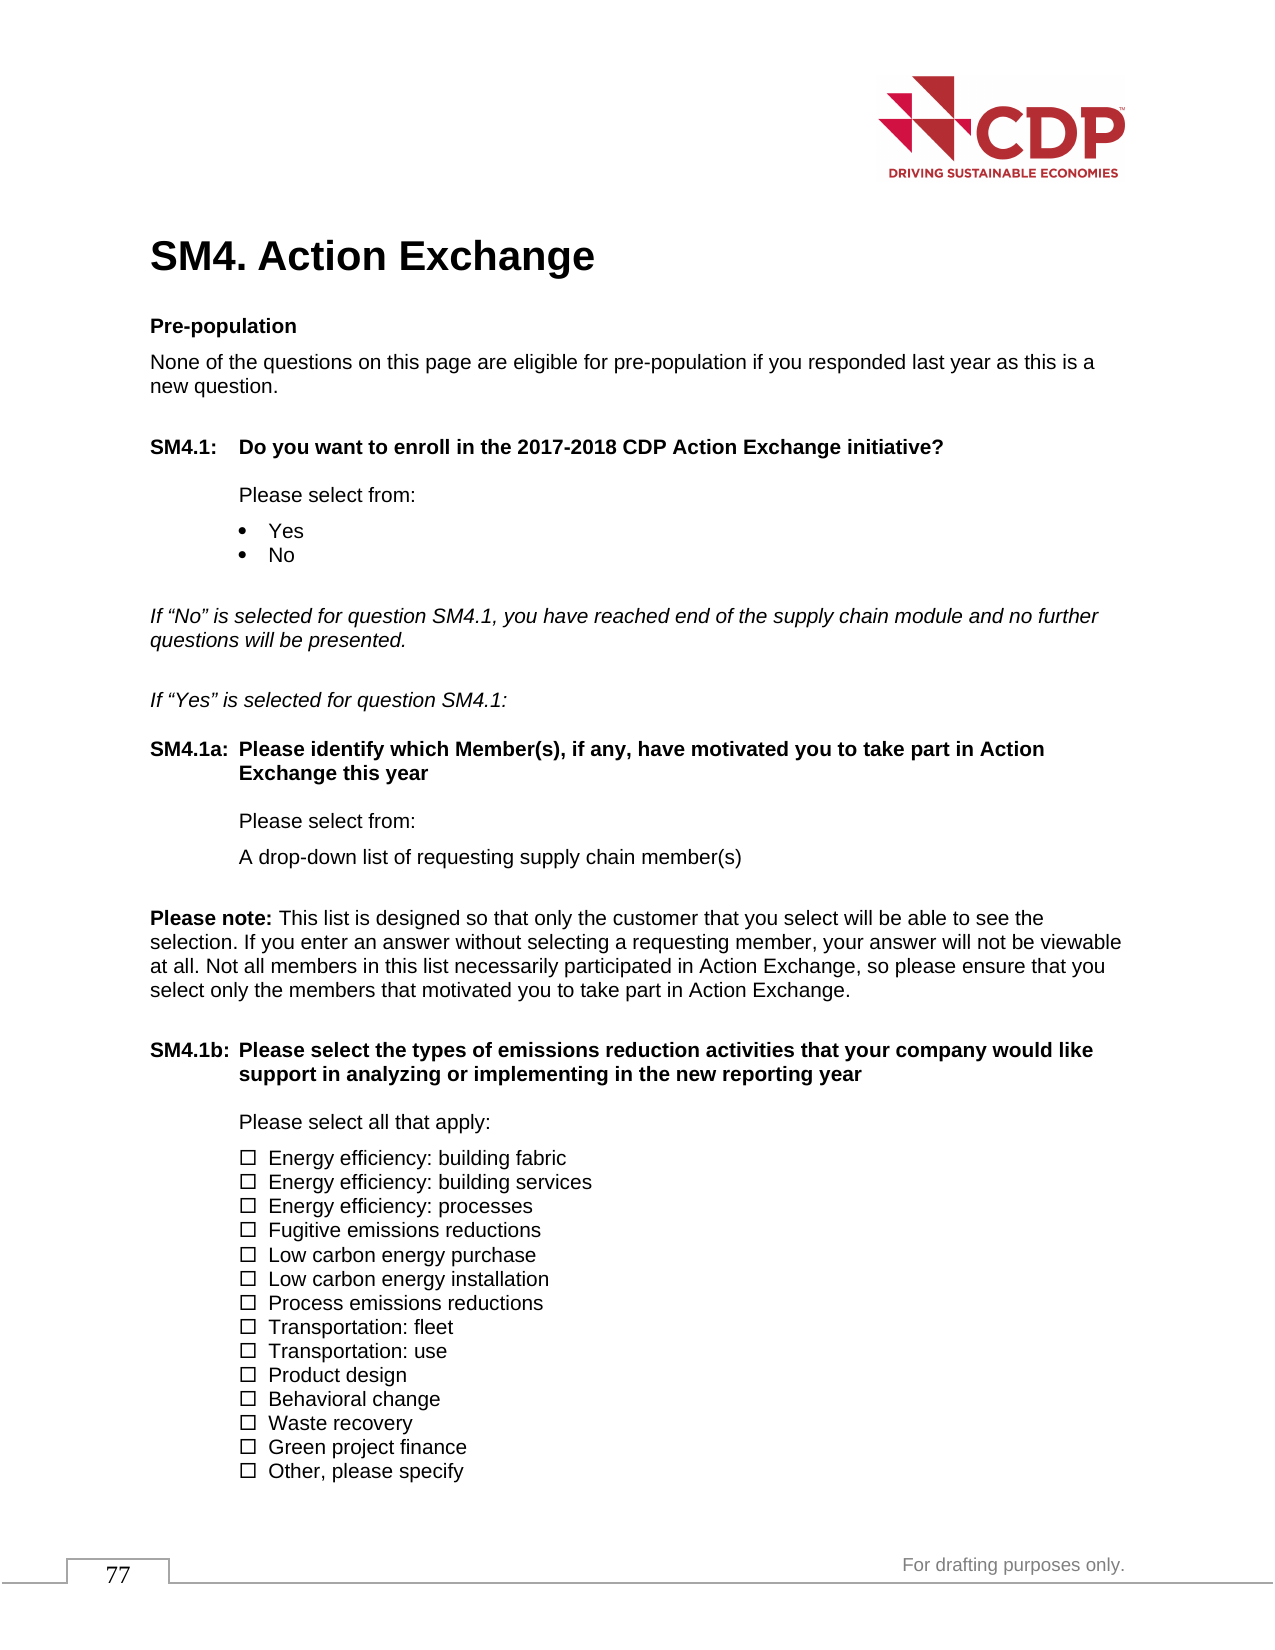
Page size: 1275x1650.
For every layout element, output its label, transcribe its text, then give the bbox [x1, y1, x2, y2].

text SM4.1a: Please identify which Member(s), if any, have motivated you to take part in Action Exchange this year [150, 737, 1125, 785]
text If “No” is selected for question SM4.1, you have reached end of the supply chain module and no further questions will be presented. [150, 603, 1125, 651]
text SM4.1: Do you want to enroll in the 2017-2018 CDP Action Exchange initiative? [150, 434, 1125, 458]
list Process emissions reductions [239, 1291, 1125, 1314]
text None of the questions on this page are eligible for pre-population if you responded last year as this is a new question. [150, 350, 1125, 398]
list Fugitive emissions reductions [239, 1218, 1125, 1242]
text SM4. Action Exchange [150, 232, 1125, 280]
list Transportation: use [239, 1339, 1125, 1363]
text Please select from: [239, 482, 1125, 506]
list Other, please specify [239, 1459, 1125, 1483]
text SM4.1b: Please select the types of emissions reduction activities that your company would like support in analyzing or implementing in the new reporting year [150, 1038, 1125, 1086]
text Please select all that apply: [239, 1110, 1125, 1134]
list Green project finance [239, 1435, 1125, 1459]
text A drop-down list of requesting supply chain member(s) [239, 845, 1125, 869]
text Pre-population [150, 314, 1125, 338]
list Energy efficiency: building fabric [239, 1146, 1125, 1170]
list No [239, 543, 1125, 567]
list Product design [239, 1363, 1125, 1387]
list Transportation: fleet [239, 1314, 1125, 1339]
list Waste recovery [239, 1411, 1125, 1435]
list Energy efficiency: processes [239, 1194, 1125, 1218]
list Low carbon energy purchase [239, 1242, 1125, 1266]
list Behavioral change [239, 1387, 1125, 1411]
list Energy efficiency: building services [239, 1170, 1125, 1194]
list Yes [239, 519, 1125, 543]
list Low carbon energy installation [239, 1266, 1125, 1291]
picture [876, 75, 1125, 182]
text Please note: This list is designed so that only the customer that you select will be able to see the selection. If you enter an answer without selecting a requesting member, your answer will not be viewable at all. Not all members in this list necessarily participated in Action Exchange, so please ensure that you select only the members that motivated you to take part in Action Exchange. [150, 906, 1125, 1001]
text Please select from: [239, 809, 1125, 833]
text If “Yes” is selected for question SM4.1: [150, 688, 1125, 712]
